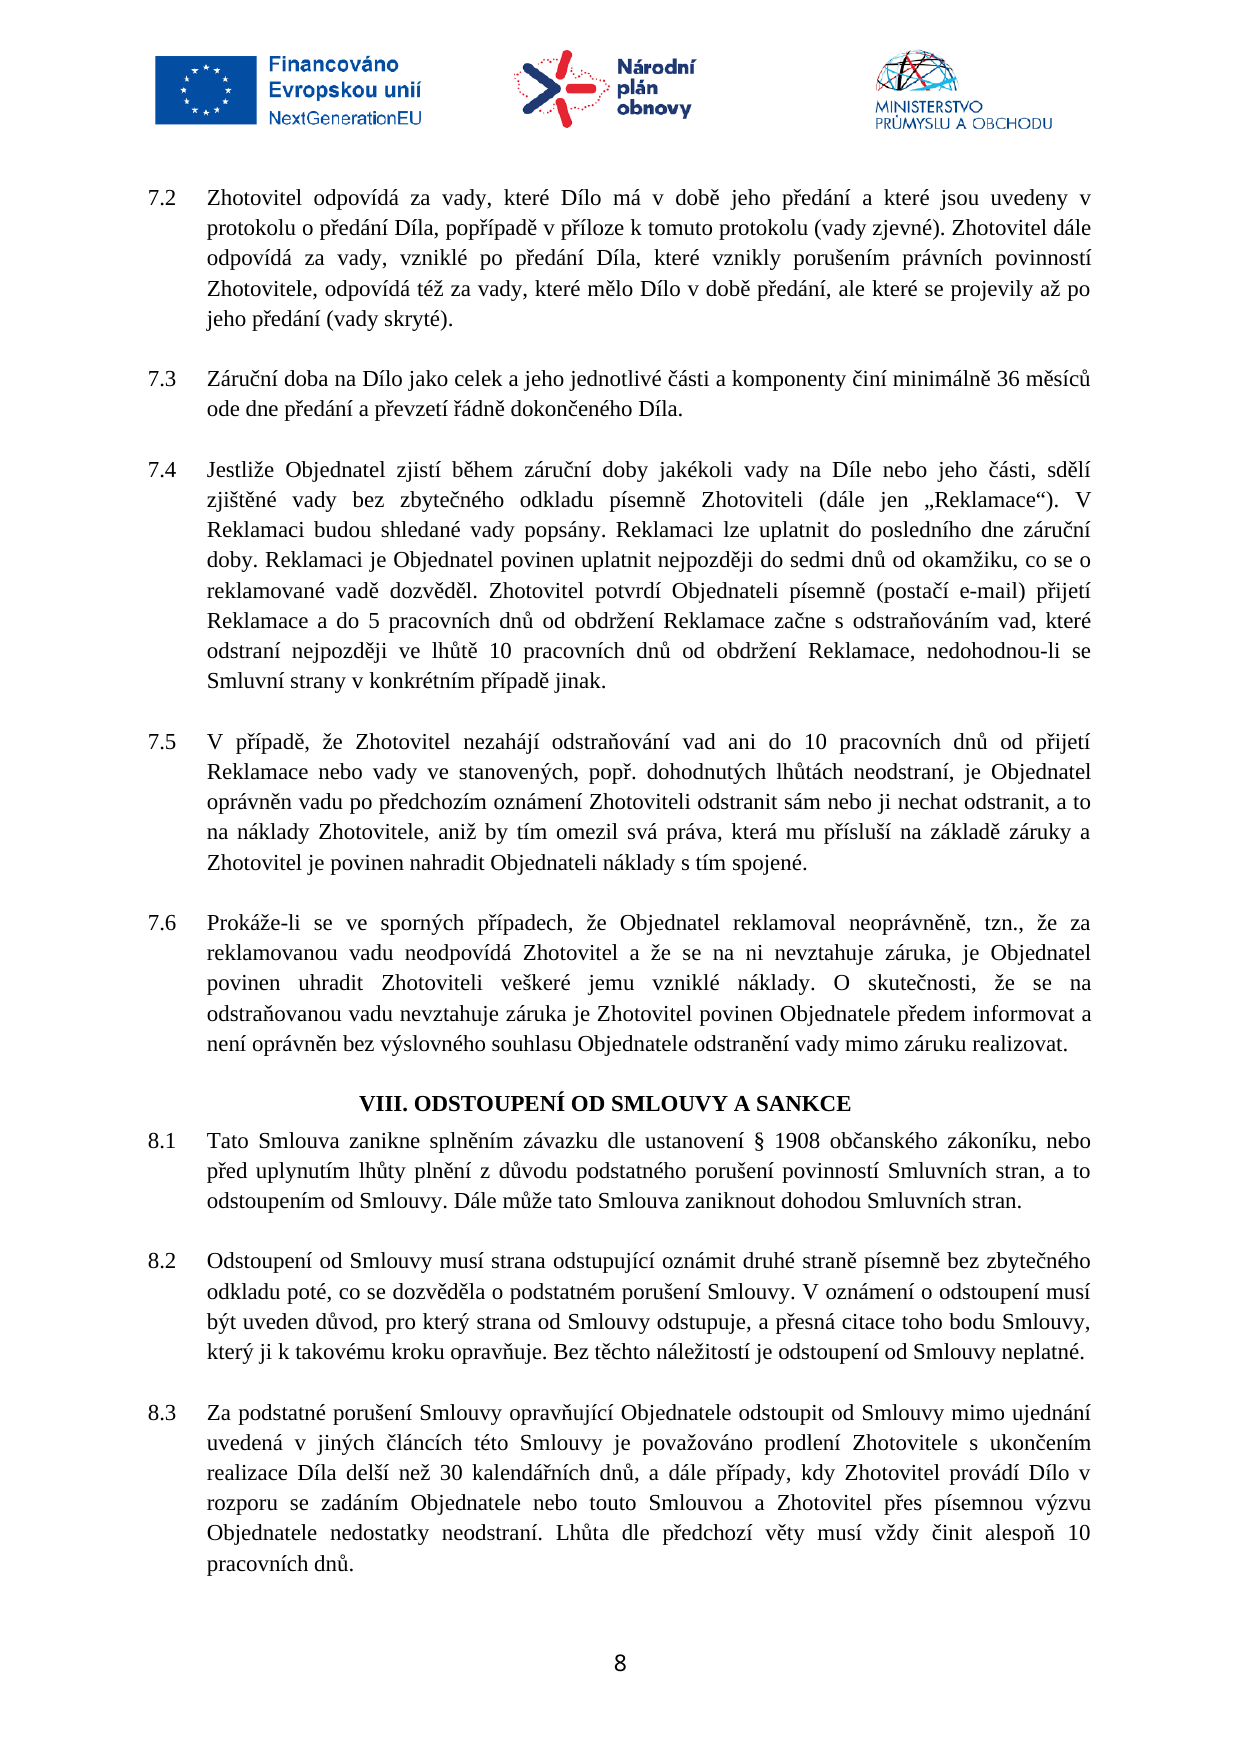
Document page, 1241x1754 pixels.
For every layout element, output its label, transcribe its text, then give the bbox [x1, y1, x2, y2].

text 7.5 V případě, že Zhotovitel nezahájí odstraňování vad ani do 10 pracovních dnů od přijetí Reklamace nebo vady ve stanovených, popř. dohodnutých lhůtách neodstraní, je Objednatel oprávněn vadu po předchozím oznámení Zhotoviteli odstranit sám nebo ji nechat odstranit, a to na náklady Zhotovitele, aniž by tím omezil svá práva, která mu přísluší na základě záruky a Zhotovitel je povinen nahradit Objednateli náklady s tím spojené. [148, 728, 1093, 875]
text 7.3 Záruční doba na Dílo jako celek a jeho jednotlivé části a komponenty činí minimálně 36 měsíců ode dne předání a převzetí řádně dokončeného Díla. [148, 365, 1093, 422]
text 7.2 Zhotovitel odpovídá za vady, které Dílo má v době jeho předání a které jsou uvedeny v protokolu o předání Díla, popřípadě v příloze k tomuto protokolu (vady zjevné). Zhotovitel dále odpovídá za vady, vzniklé po předání Díla, které vznikly porušením právních povinností Zhotovitele, odpovídá též za vady, které mělo Dílo v době předání, ale které se projevily až po jeho předání (vady skryté). [148, 184, 1093, 331]
text 7.6 Prokáže-li se ve sporných případech, že Objednatel reklamoval neoprávněně, tzn., že za reklamovanou vadu neodpovídá Zhotovitel a že se na ni nevztahuje záruka, je Objednatel povinen uhradit Zhotoviteli veškeré jemu vzniklé náklady. O skutečnosti, že se na odstraňovanou vadu nevztahuje záruka je Zhotovitel povinen Objednatele předem informovat a není oprávněn bez výslovného souhlasu Objednatele odstranění vady mimo záruku realizovat. [148, 909, 1093, 1056]
text VIII. ODSTOUPENÍ OD SMLOUVY A SANKCE [148, 1090, 1063, 1117]
text 8.3 Za podstatné porušení Smlouvy opravňující Objednatele odstoupit od Smlouvy mimo ujednání uvedená v jiných článcích této Smlouvy je považováno prodlení Zhotovitele s ukončením realizace Díla delší než 30 kalendářních dnů, a dále případy, kdy Zhotovitel provádí Dílo v rozporu se zadáním Objednatele nebo touto Smlouvou a Zhotovitel přes písemnou výzvu Objednatele nedostatky neodstraní. Lhůta dle předchozí věty musí vždy činit alespoň 10 pracovních dnů. [148, 1399, 1093, 1576]
text 8.1 Tato Smlouva zanikne splněním závazku dle ustanovení § 1908 občanského zákoníku, nebo před uplynutím lhůty plnění z důvodu podstatného porušení povinností Smluvních stran, a to odstoupením od Smlouvy. Dále může tato Smlouva zaniknout dohodou Smluvních stran. [148, 1127, 1093, 1213]
picture [147, 29, 1093, 138]
text 8.2 Odstoupení od Smlouvy musí strana odstupující oznámit druhé straně písemně bez zbytečného odkladu poté, co se dozvěděla o podstatném porušení Smlouvy. V oznámení o odstoupení musí být uveden důvod, pro který strana od Smlouvy odstupuje, a přesná citace toho bodu Smlouvy, který ji k takovému kroku opravňuje. Bez těchto náležitostí je odstoupení od Smlouvy neplatné. [148, 1248, 1093, 1364]
text 7.4 Jestliže Objednatel zjistí během záruční doby jakékoli vady na Díle nebo jeho části, sdělí zjištěné vady bez zbytečného odkladu písemně Zhotoviteli (dále jen „Reklamace“). V Reklamaci budou shledané vady popsány. Reklamaci lze uplatnit do posledního dne záruční doby. Reklamaci je Objednatel povinen uplatnit nejpozději do sedmi dnů od okamžiku, co se o reklamované vadě dozvěděl. Zhotovitel potvrdí Objednateli písemně (postačí e-mail) přijetí Reklamace a do 5 pracovních dnů od obdržení Reklamace začne s odstraňováním vad, které odstraní nejpozději ve lhůtě 10 pracovních dnů od obdržení Reklamace, nedohodnou-li se Smluvní strany v konkrétním případě jinak. [148, 456, 1093, 694]
